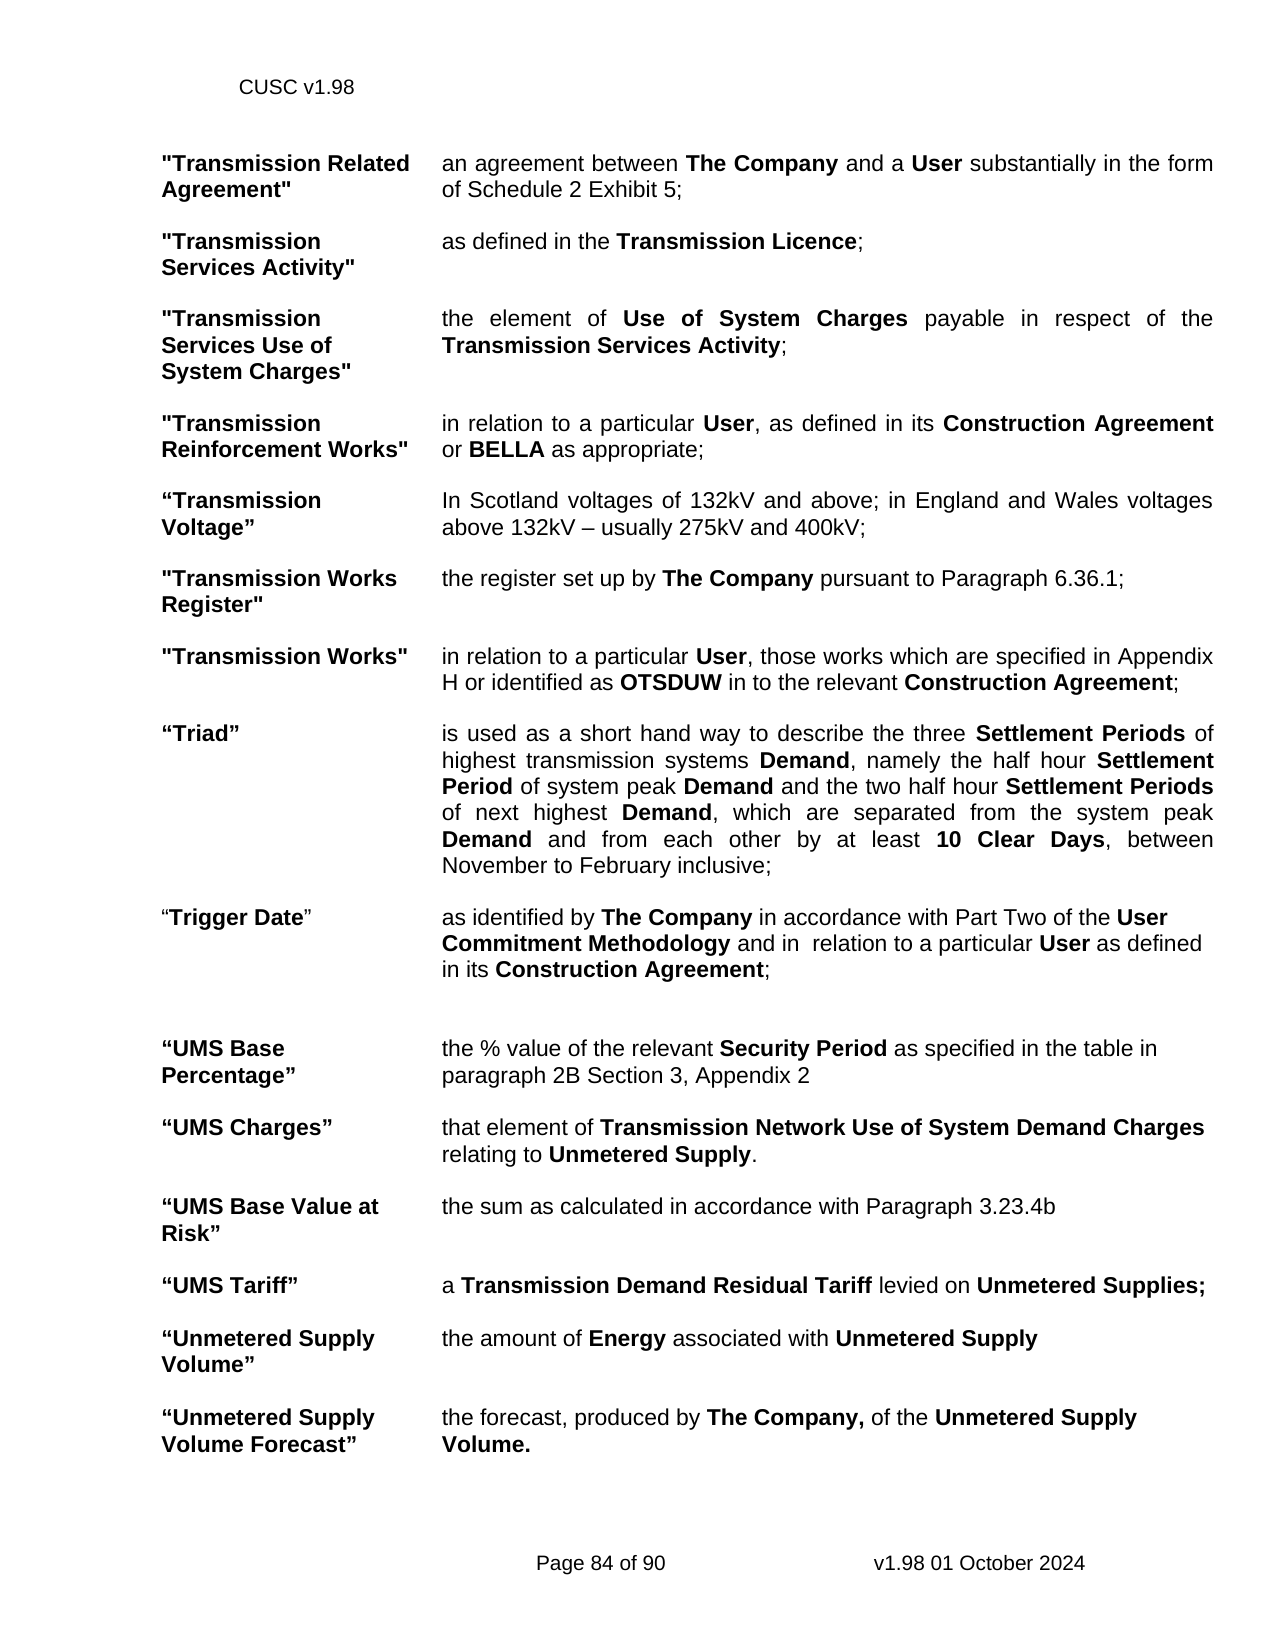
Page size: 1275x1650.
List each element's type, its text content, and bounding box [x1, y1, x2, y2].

table_cell “UMS Tariff” [150, 1273, 431, 1325]
table_cell "Transmission Services Use of System Charges" [150, 305, 431, 409]
table_cell in relation to a particular User, as defined in its Construction Agreement or BELLA as appropriate; [431, 410, 1225, 487]
table_cell “Trigger Date” [150, 904, 431, 1035]
table_cell "Transmission Works" [150, 643, 431, 720]
table_cell “UMS Base Value at Risk” [150, 1193, 431, 1272]
table_cell "Transmission Reinforcement Works" [150, 410, 431, 487]
table_cell “Transmission Voltage” [150, 487, 431, 565]
table_cell "Transmission Related Agreement" [150, 150, 431, 228]
table_cell is used as a short hand way to describe the three Settlement Periods of highest transmission systems Demand, namely the half hour Settlement Period of system peak Demand and the two half hour Settlement Periods of next highest Demand, which are separated from the system peak Demand and from each other by at least 10 Clear Days, between November to February inclusive; [431, 720, 1225, 903]
table_cell the sum as calculated in accordance with Paragraph 3.23.4b [431, 1193, 1225, 1272]
table_cell “UMS Charges” [150, 1114, 431, 1193]
table_cell that element of Transmission Network Use of System Demand Charges relating to Unmetered Supply. [431, 1114, 1225, 1193]
table_cell "Transmission Services Activity" [150, 228, 431, 305]
table_cell “Triad” [150, 720, 431, 903]
table_cell as defined in the Transmission Licence; [431, 228, 1225, 305]
table_cell as identified by The Company in accordance with Part Two of the User Commitment Methodology and in relation to a particular User as defined in its Construction Agreement; [431, 904, 1225, 1035]
table_cell a Transmission Demand Residual Tariff levied on Unmetered Supplies; [431, 1273, 1225, 1325]
table_cell “Unmetered Supply Volume” [150, 1325, 431, 1404]
table_cell the amount of Energy associated with Unmetered Supply [431, 1325, 1225, 1404]
table_cell the forecast, produced by The Company, of the Unmetered Supply Volume. [431, 1404, 1225, 1483]
table_cell "Transmission Works Register" [150, 565, 431, 643]
table_cell the % value of the relevant Security Period as specified in the table in paragraph 2B Section 3, Appendix 2 [431, 1035, 1225, 1114]
table_cell the element of Use of System Charges payable in respect of the Transmission Services Activity; [431, 305, 1225, 409]
table_cell “Unmetered Supply Volume Forecast” [150, 1404, 431, 1483]
table_cell in relation to a particular User, those works which are specified in Appendix H or identified as OTSDUW in to the relevant Construction Agreement; [431, 643, 1225, 720]
table_cell the register set up by The Company pursuant to Paragraph 6.36.1; [431, 565, 1225, 643]
table_cell an agreement between The Company and a User substantially in the form of Schedule 2 Exhibit 5; [431, 150, 1225, 228]
table_cell “UMS Base Percentage” [150, 1035, 431, 1114]
table_cell In Scotland voltages of 132kV and above; in England and Wales voltages above 132kV – usually 275kV and 400kV; [431, 487, 1225, 565]
